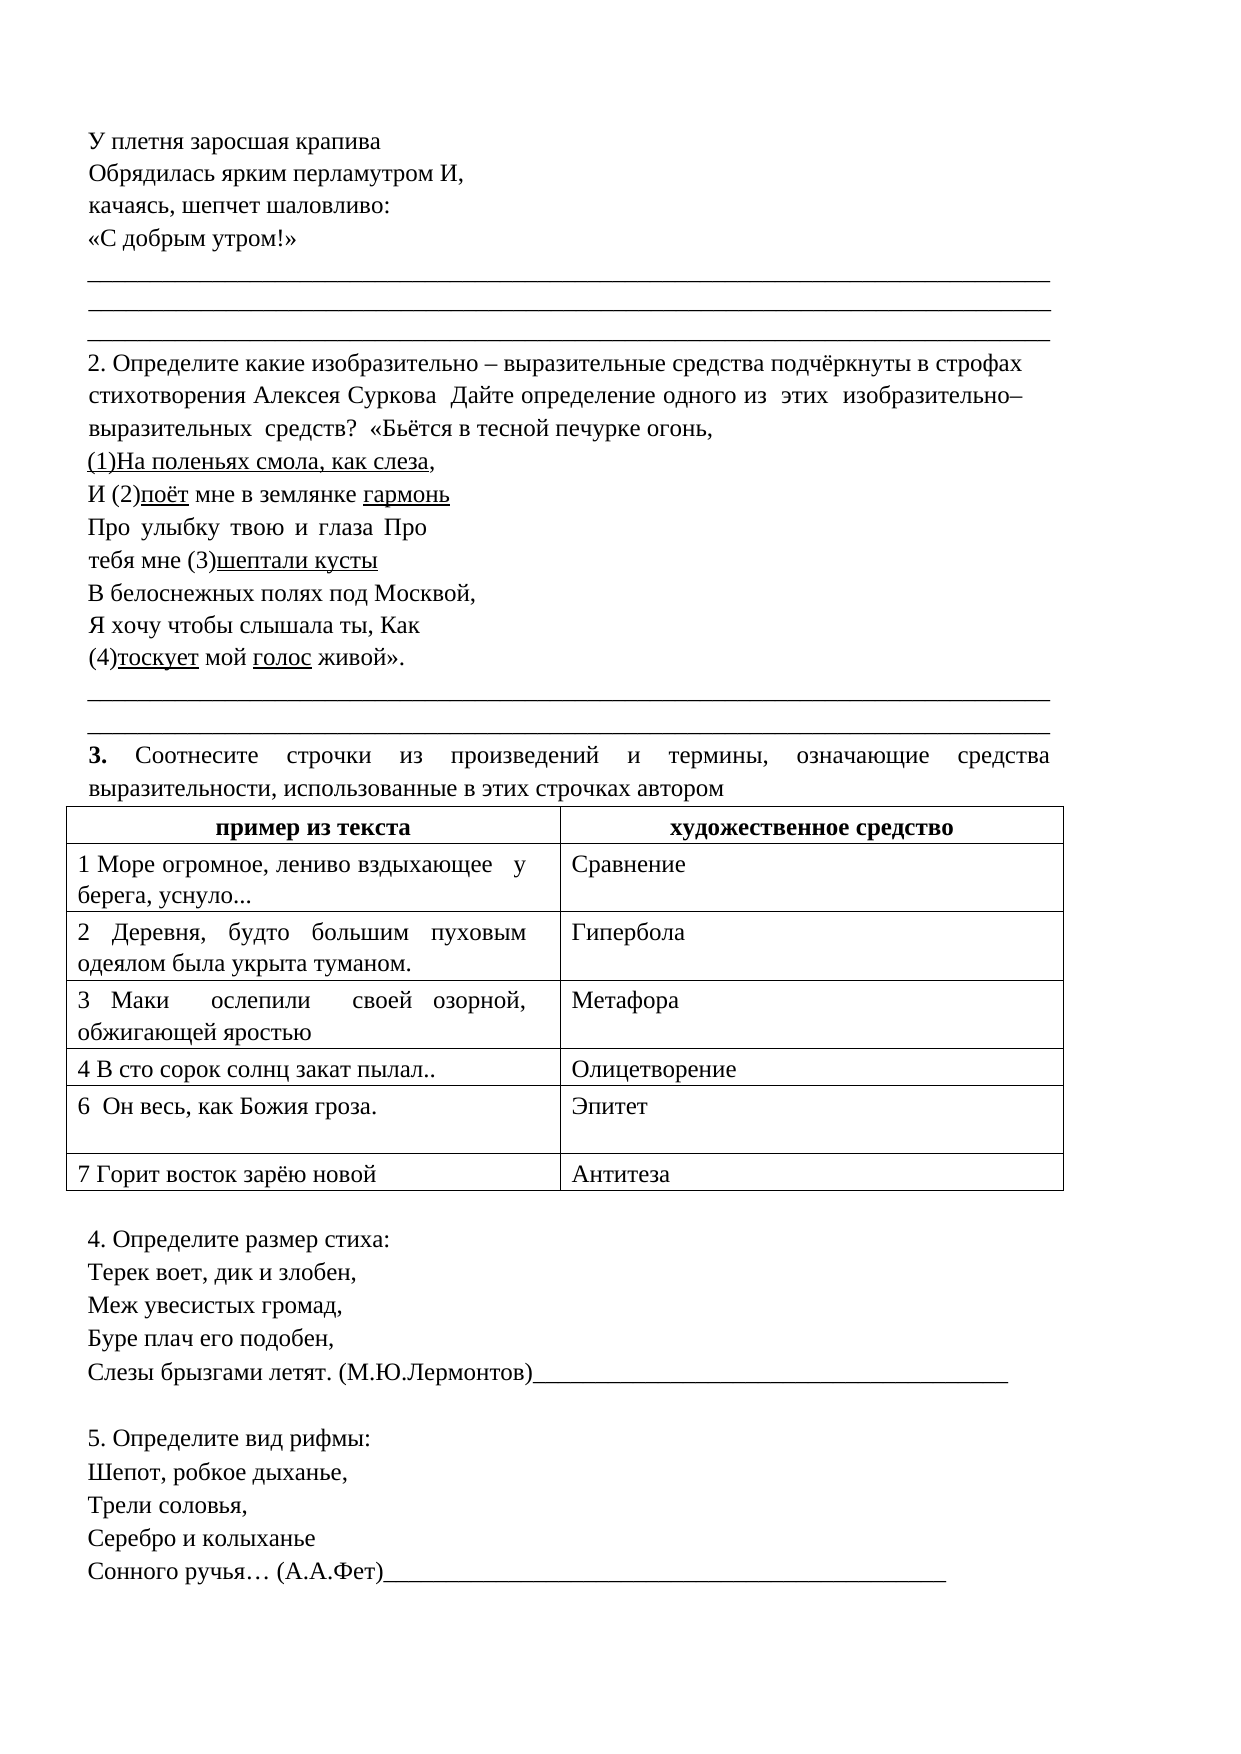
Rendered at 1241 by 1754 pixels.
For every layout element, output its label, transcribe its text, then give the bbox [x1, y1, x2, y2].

table_cell 6 Он весь, как Божия гроза. [67, 1086, 560, 1153]
table_header художественное средство [561, 807, 1063, 843]
table_cell 1 Море огромное, лениво вздыхающее у берега, уснуло... [67, 844, 560, 911]
table_cell Эпитет [561, 1086, 1063, 1153]
table_cell Олицетворение [561, 1049, 1063, 1085]
table_cell 3 Маки ослепили своей озорной, обжигающей яростью [67, 981, 560, 1048]
text _____________________________________________________________________________ [87, 315, 1158, 344]
table_cell 7 Горит восток зарёю новой [67, 1154, 560, 1190]
table_cell Гипербола [561, 912, 1063, 979]
list Определите вид рифмы: [87, 1423, 1063, 1452]
text 2. Определите какие изобразительно – выразительные средства подчёркнуты в строфах стихотворения Алексея Суркова Дайте определение одного из этих изобразительно– выразительных средств? «Бьётся в тесной печурке огонь, [87, 348, 1023, 441]
text Сонного ручья… (А.А.Фет)_____________________________________________ [87, 1556, 1063, 1585]
text Серебро и колыханье [87, 1523, 1063, 1552]
text В белоснежных полях под Москвой, Я хочу чтобы слышала ты, Как (4)тоскует мой голос живой». [87, 578, 477, 671]
table_cell Метафора [561, 981, 1063, 1048]
text Слезы брызгами летят. (М.Ю.Лермонтов)______________________________________ [87, 1357, 1063, 1386]
table_cell 2 Деревня, будто большим пуховым одеялом была укрыта туманом. [67, 912, 560, 979]
text Про улыбку твою и глаза Про тебя мне (3)шептали кусты [87, 512, 427, 573]
subtitle (1)На поленьях смола, как слеза, [87, 446, 1158, 475]
text И (2)поёт мне в землянке гармонь [87, 479, 1063, 508]
text Буре плач его подобен, [87, 1323, 1063, 1352]
text У плетня заросшая крапива Обрядилась ярким перламутром И, качаясь, шепчет шаловливо: [87, 126, 464, 219]
list Определите размер стиха: [87, 1224, 1063, 1253]
text _____________________________________________________________________________ _____________________________________________________________________________ [87, 256, 1158, 314]
text Меж увесистых громад, [87, 1290, 1063, 1319]
text Трели соловья, [87, 1490, 1063, 1518]
text Шепот, робкое дыханье, [87, 1457, 1063, 1485]
table_cell 4 В сто сорок солнц закат пылал.. [67, 1049, 560, 1085]
table_cell Антитеза [561, 1154, 1063, 1190]
table_cell Сравнение [561, 844, 1063, 911]
text _____________________________________________________________________________ 3. Соотнесите строчки из произведений и термины, означающие средства выразительности, использованные в этих строчках автором [87, 708, 1051, 801]
table_header пример из текста [67, 807, 560, 843]
text _____________________________________________________________________________ [87, 675, 1063, 704]
text Терек воет, дик и злобен, [87, 1257, 1063, 1286]
text «С добрым утром!» [87, 223, 1063, 252]
